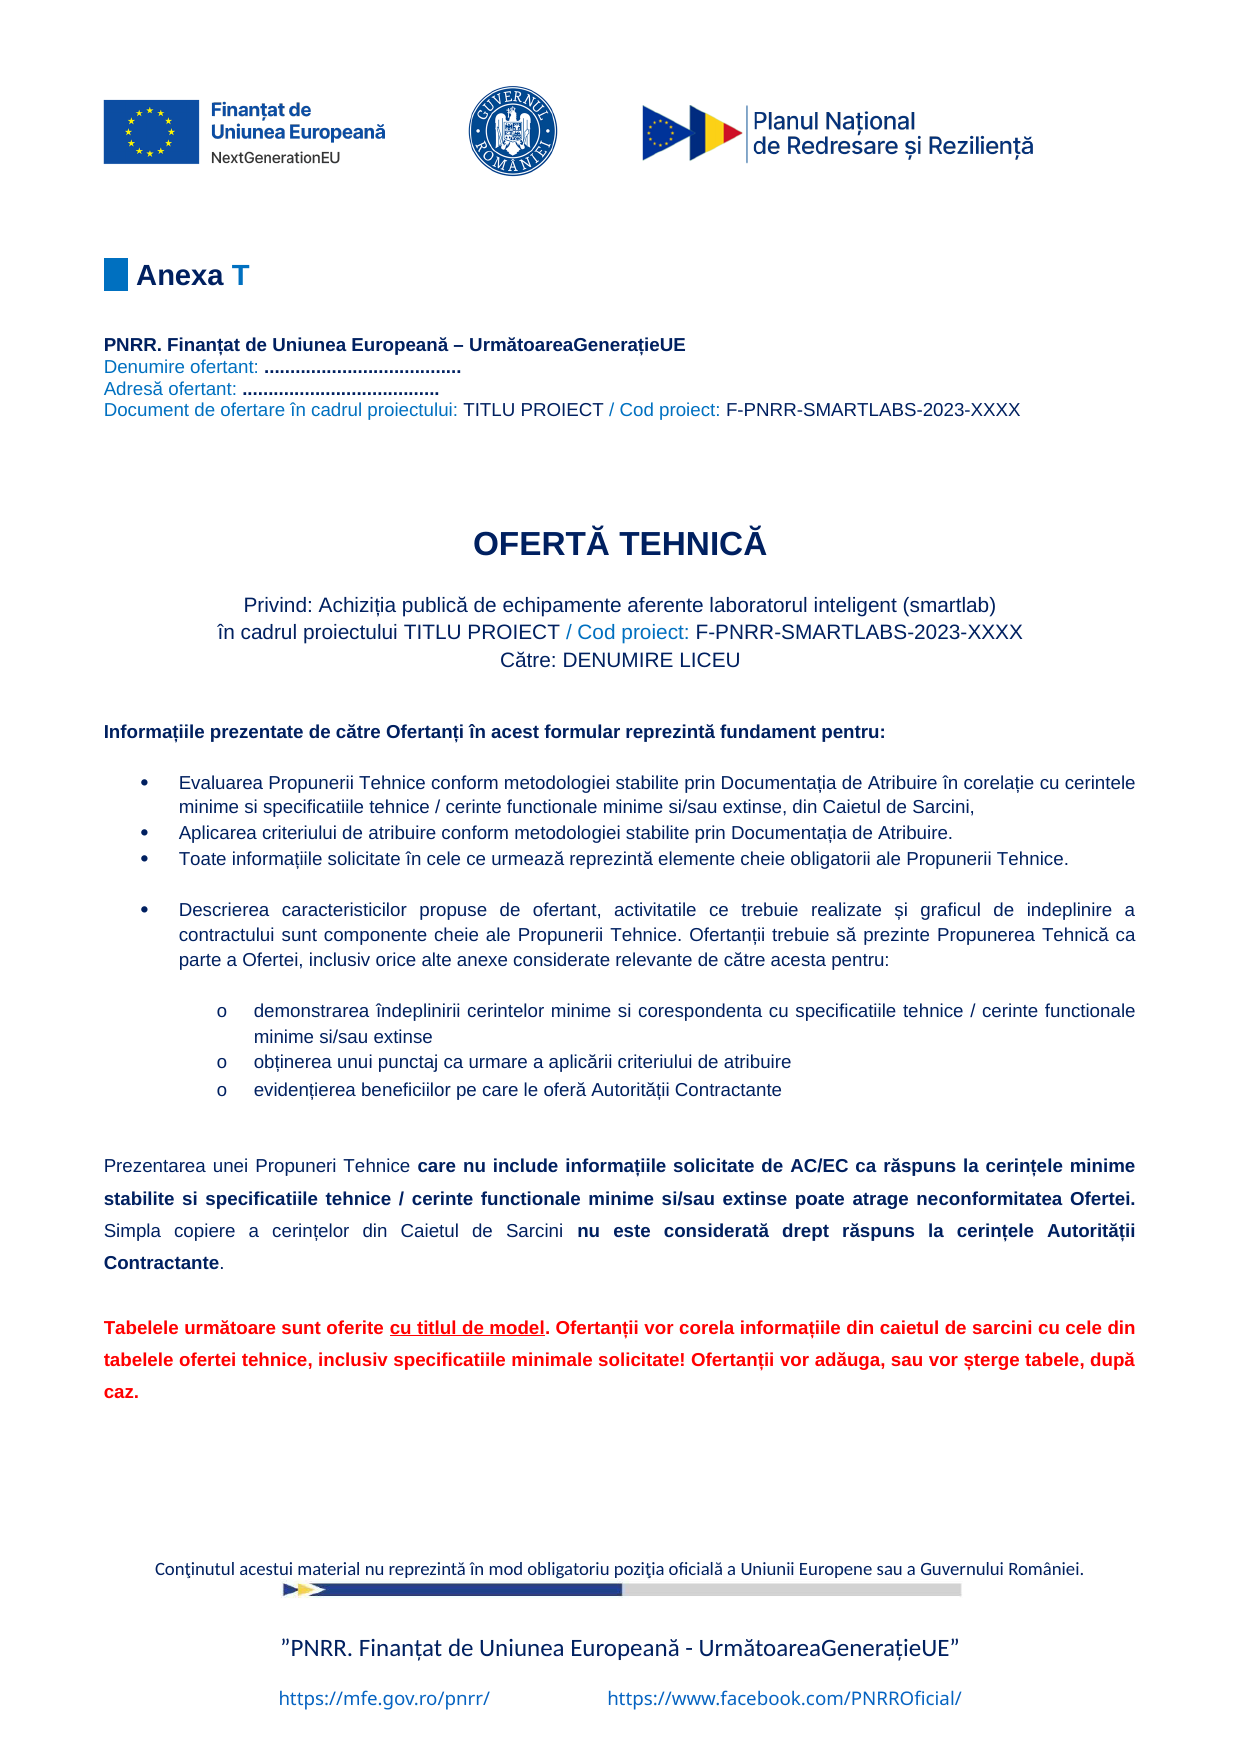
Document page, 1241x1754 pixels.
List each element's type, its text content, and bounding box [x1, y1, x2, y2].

text Tabelele următoare sunt oferite cu titlul de model. Ofertanții vor corela informațiile din caietul de sarcini cu cele din tabelele ofertei tehnice, inclusiv specificatiile minimale solicitate! Ofertanții vor adăuga, sau vor șterge tabele, după caz. [103, 1316, 1137, 1403]
list evidențierea beneficiilor pe care le oferă Autorității Contractante [216, 1079, 1137, 1102]
text Către: DENUMIRE LICEU [103, 648, 1137, 672]
list Toate informațiile solicitate în cele ce urmează reprezintă elemente cheie obligatorii ale Propunerii Tehnice. [141, 847, 1137, 869]
list Descrierea caracteristicilor propuse de ofertant, activitatile ce trebuie realizate și graficul de indeplinire a contractului sunt componente cheie ale Propunerii Tehnice. Ofertanții trebuie să prezinte Propunerea Tehnică ca parte a Ofertei, inclusiv orice alte anexe considerate relevante de către acesta pentru: [141, 899, 1137, 970]
text Adresă ofertant: ...................................... [103, 377, 1137, 399]
list obținerea unui punctaj ca urmare a aplicării criteriului de atribuire [216, 1051, 1137, 1074]
text ... Anexa T [128, 258, 1137, 291]
text Privind: Achiziția publică de echipamente aferente laboratorul inteligent (smartlab) [103, 593, 1137, 617]
list Evaluarea Propunerii Tehnice conform metodologiei stabilite prin Documentația de Atribuire în corelație cu cerintele minime si specificatiile tehnice / cerinte functionale minime si/sau extinse, din Caietul de Sarcini, [141, 771, 1137, 818]
text Informațiile prezentate de către Ofertanți în acest formular reprezintă fundament pentru: [103, 721, 1137, 743]
picture [277, 1579, 963, 1599]
text PNRR. Finanțat de Uniunea Europeană – UrmătoareaGenerațieUE [103, 334, 1137, 356]
text OFERTĂ TEHNICĂ [103, 524, 1137, 562]
text Document de ofertare în cadrul proiectului: TITLU PROIECT / Cod proiect: F-PNRR-SMARTLABS-2023-XXXX [103, 399, 1137, 421]
list demonstrarea îndeplinirii cerintelor minime si corespondenta cu specificatiile tehnice / cerinte functionale minime si/sau extinse [216, 999, 1137, 1047]
text Prezentarea unei Propuneri Tehnice care nu include informațiile solicitate de AC/EC ca răspuns la cerințele minime stabilite si specificatiile tehnice / cerinte functionale minime si/sau extinse poate atrage neconformitatea Ofertei. Simpla copiere a cerințelor din Caietul de Sarcini nu este considerată drept răspuns la cerințele Autorității Contractante. [103, 1155, 1137, 1273]
text în cadrul proiectului TITLU PROIECT / Cod proiect: F-PNRR-SMARTLABS-2023-XXXX [103, 620, 1137, 644]
list Aplicarea criteriului de atribuire conform metodologiei stabilite prin Documentația de Atribuire. [141, 822, 1137, 843]
text Denumire ofertant: ...................................... [103, 356, 1137, 377]
picture [66, 75, 1041, 191]
